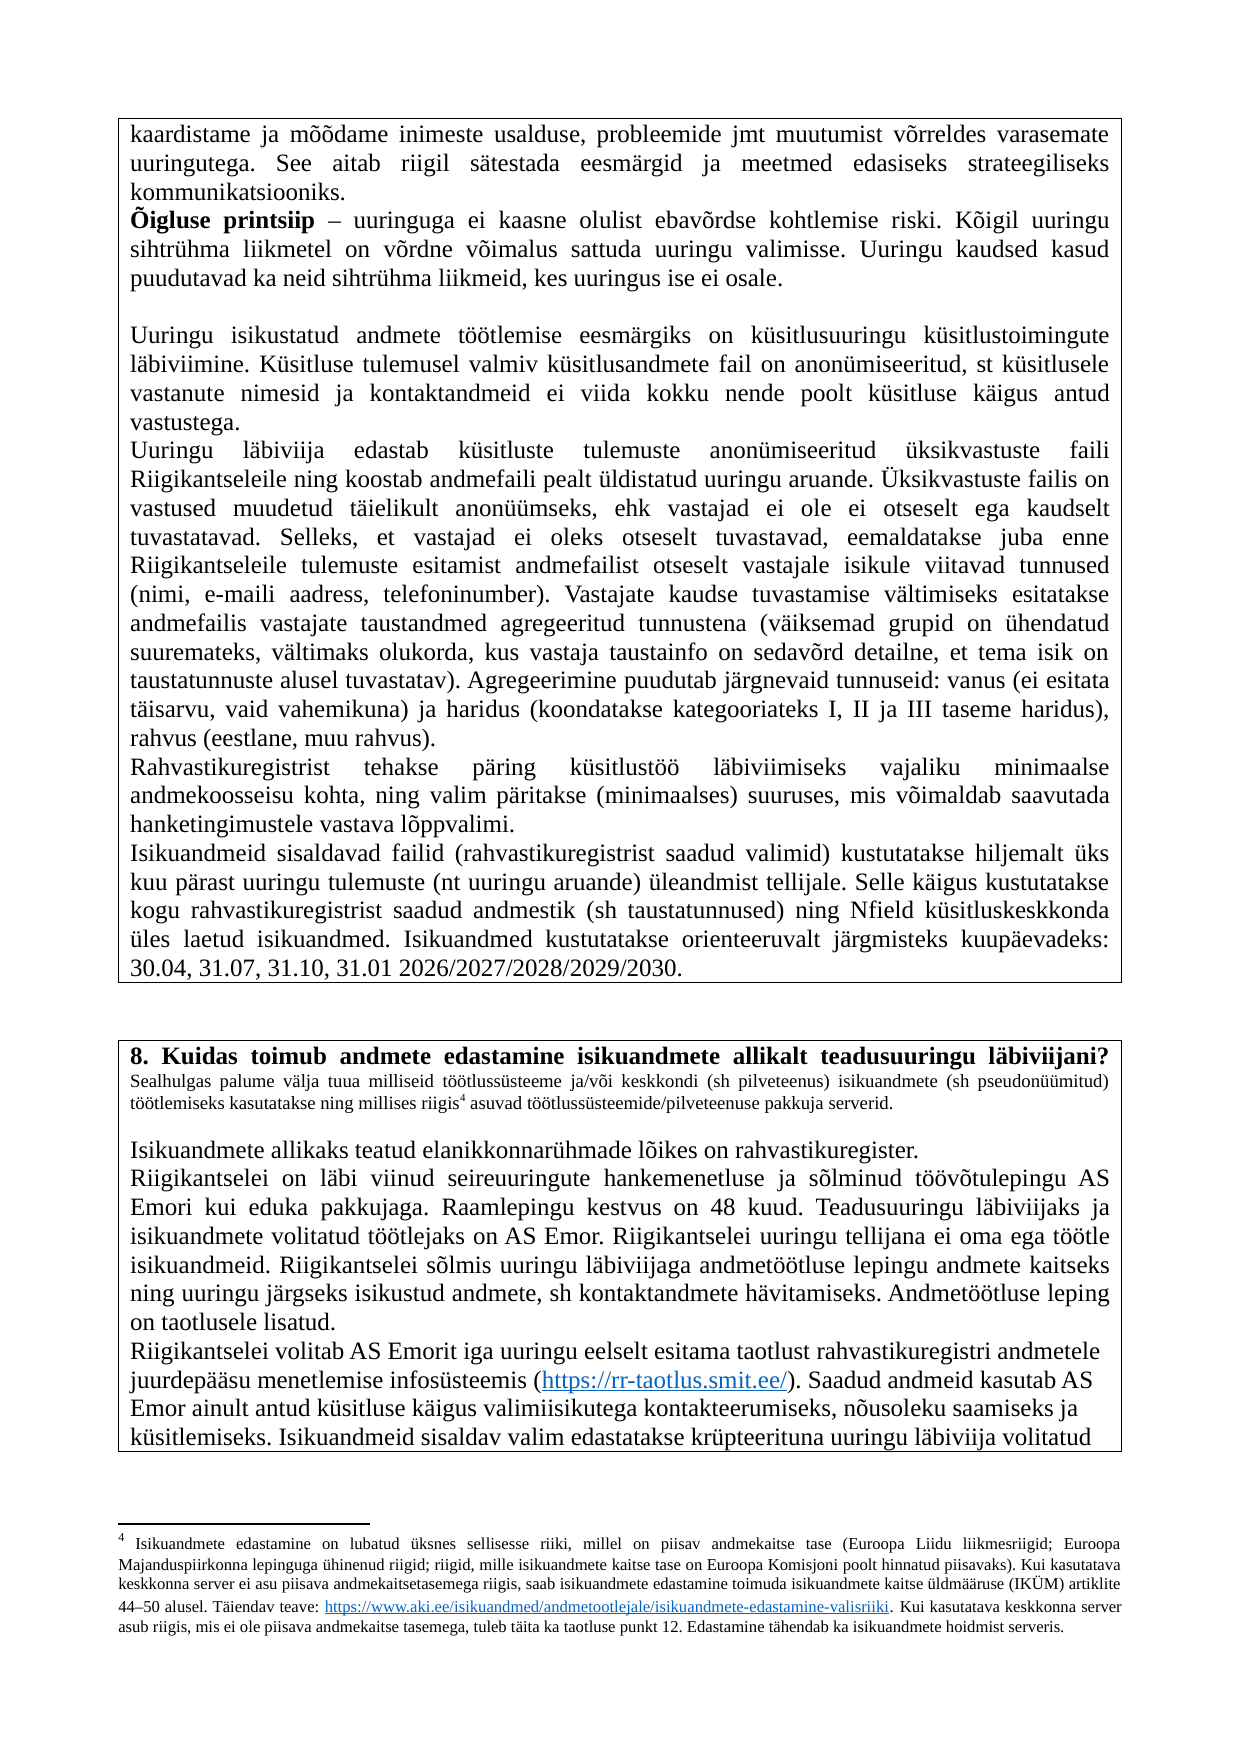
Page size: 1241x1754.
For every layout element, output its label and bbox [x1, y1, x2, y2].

table_header [119, 119, 1121, 982]
table_header [119, 1041, 1121, 1451]
